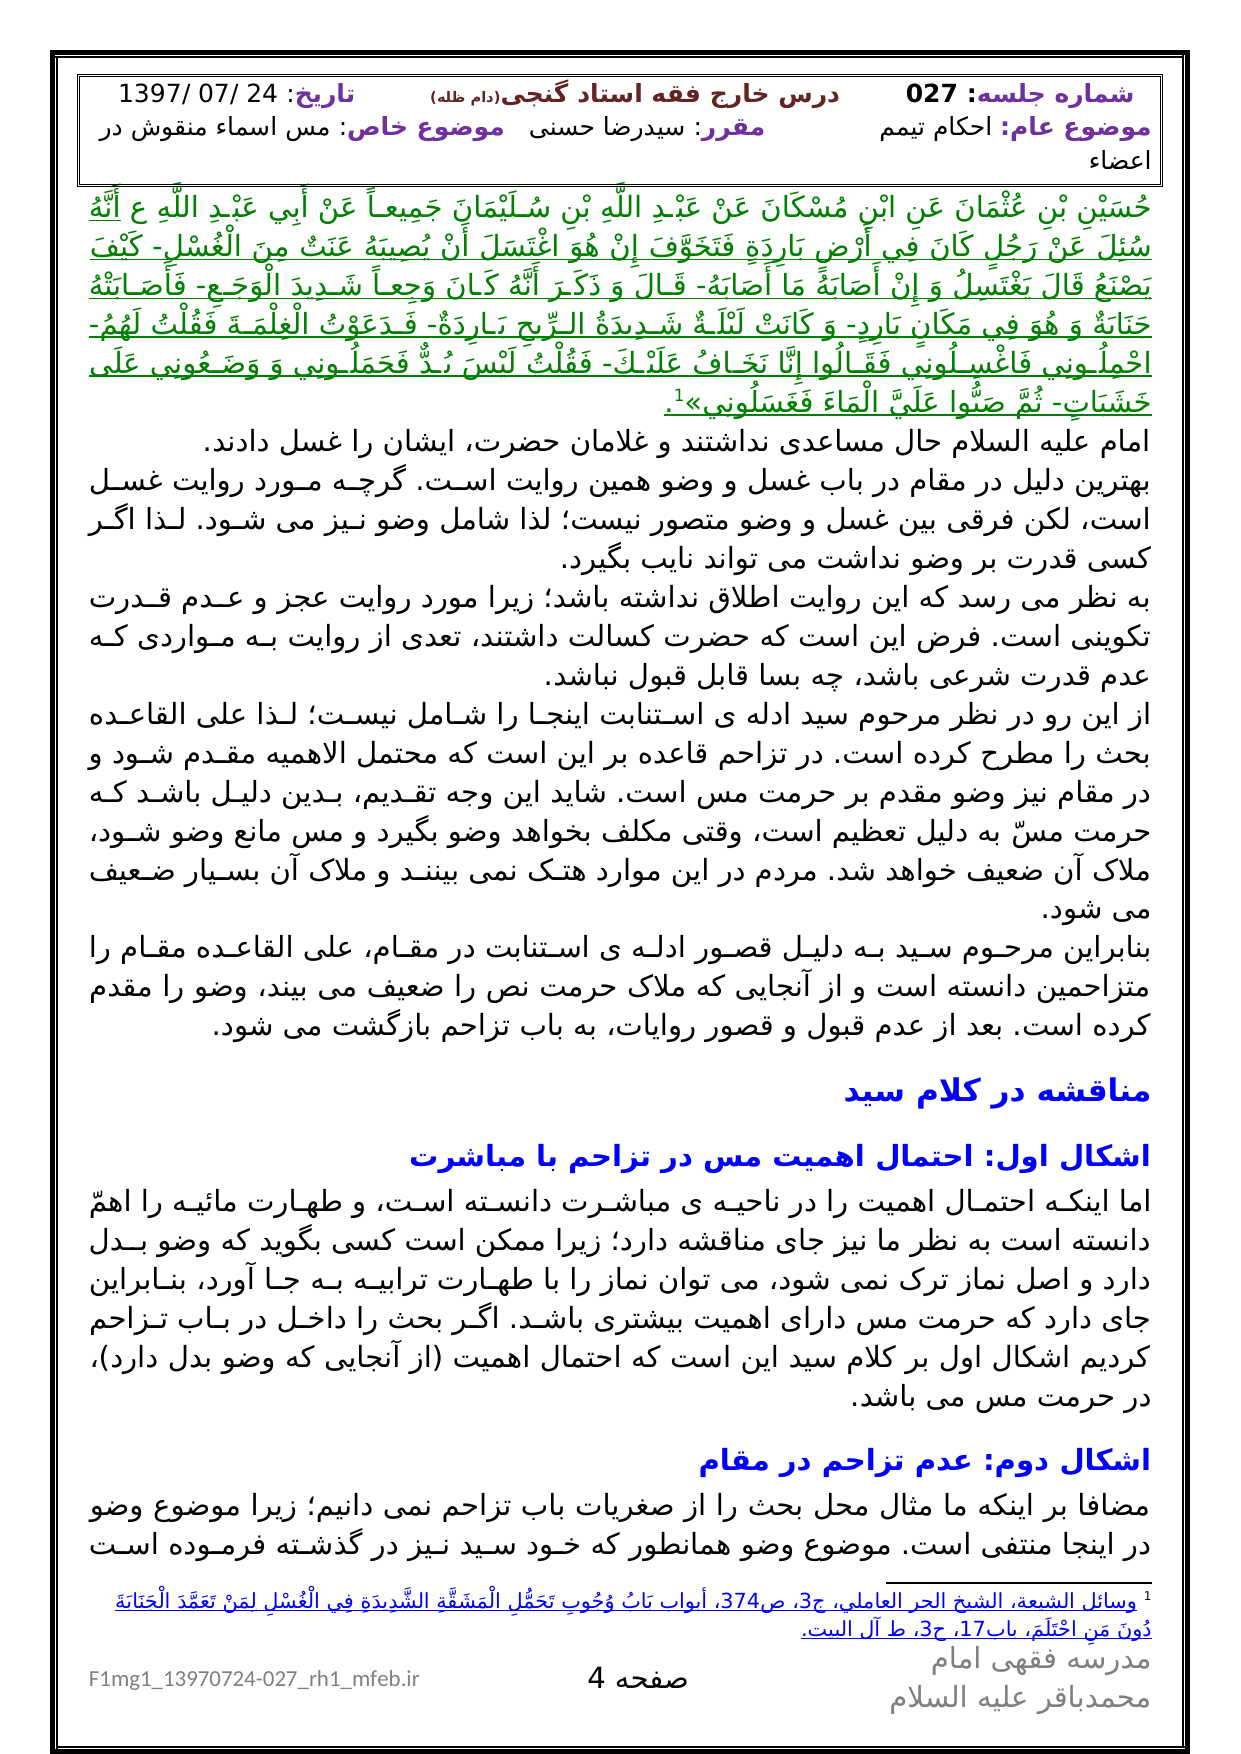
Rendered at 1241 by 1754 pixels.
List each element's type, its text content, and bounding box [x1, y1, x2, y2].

text اما اینکه احتمال اهمیت را در ناحیه ی مباشرت دانسته است، و طهارت مائیه را اهمّ دانسته است به نظر ما نیز جای مناقشه دارد؛ زیرا ممکن است کسی بگوید که وضو بدل دارد و اصل نماز ترک نمی شود، می توان نماز را با طهارت ترابیه به جا آورد، بنابراین جای دارد که حرمت مس دارای اهمیت بیشتری باشد. اگر بحث را داخل در باب تزاحم کردیم اشکال اول بر کلام سید این است که احتمال اهمیت (از آنجایی که وضو بدل دارد)، در حرمت مس می باشد. [89, 1185, 1152, 1413]
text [89, 191, 1152, 259]
text بهترین دلیل در مقام در باب غسل و وضو همین روایت است. گرچه مورد روایت غسل است، لکن فرقی بین غسل و وضو متصور نیست؛ لذا شامل وضو نیز می شود. لذا اگر کسی قدرت بر وضو نداشت می تواند نایب بگیرد. [89, 463, 1152, 575]
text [89, 1489, 1152, 1562]
text امام علیه السلام حال مساعدی نداشتند و غلامان حضرت، ایشان را غسل دادند. [89, 424, 1152, 458]
subtitle اشکال اول: احتمال اهمیت مس در تزاحم با مباشرت [89, 1139, 1152, 1173]
text بنابراین مرحوم سید به دلیل قصور ادله ی استنابت در مقام، علی القاعده مقام را متزاحمین دانسته است و از آنجایی که ملاک حرمت نص را ضعیف می بیند، وضو را مقدم کرده است. بعد از عدم قبول و قصور روایات، به باب تزاحم بازگشت می شود. [89, 931, 1152, 1043]
text از این رو در نظر مرحوم سید ادله ی استنابت اینجا را شامل نیست؛ لذا علی القاعده بحث را مطرح کرده است. در تزاحم قاعده بر این است که محتمل الاهمیه مقدم شود و در مقام نیز وضو مقدم بر حرمت مس است. شاید این وجه تقدیم، بدین دلیل باشد که حرمت مسّ به دلیل تعظیم است، وقتی مکلف بخواهد وضو بگیرد و مس مانع وضو شود، ملاک آن ضعیف خواهد شد. مردم در این موارد هتک نمی بینند و ملاک آن بسیار ضعیف می شود. [89, 697, 1152, 926]
subtitle مناقشه در کلام سید [89, 1073, 1152, 1109]
subtitle اشکال دوم: عدم تزاحم در مقام [89, 1443, 1152, 1477]
text به نظر می رسد که این روایت اطلاق نداشته باشد؛ زیرا مورد روایت عجز و عدم قدرت تکوینی است. فرض این است که حضرت کسالت داشتند، تعدی از روایت به مواردی که عدم قدرت شرعی باشد، چه بسا قابل قبول نباشد. [89, 580, 1152, 692]
